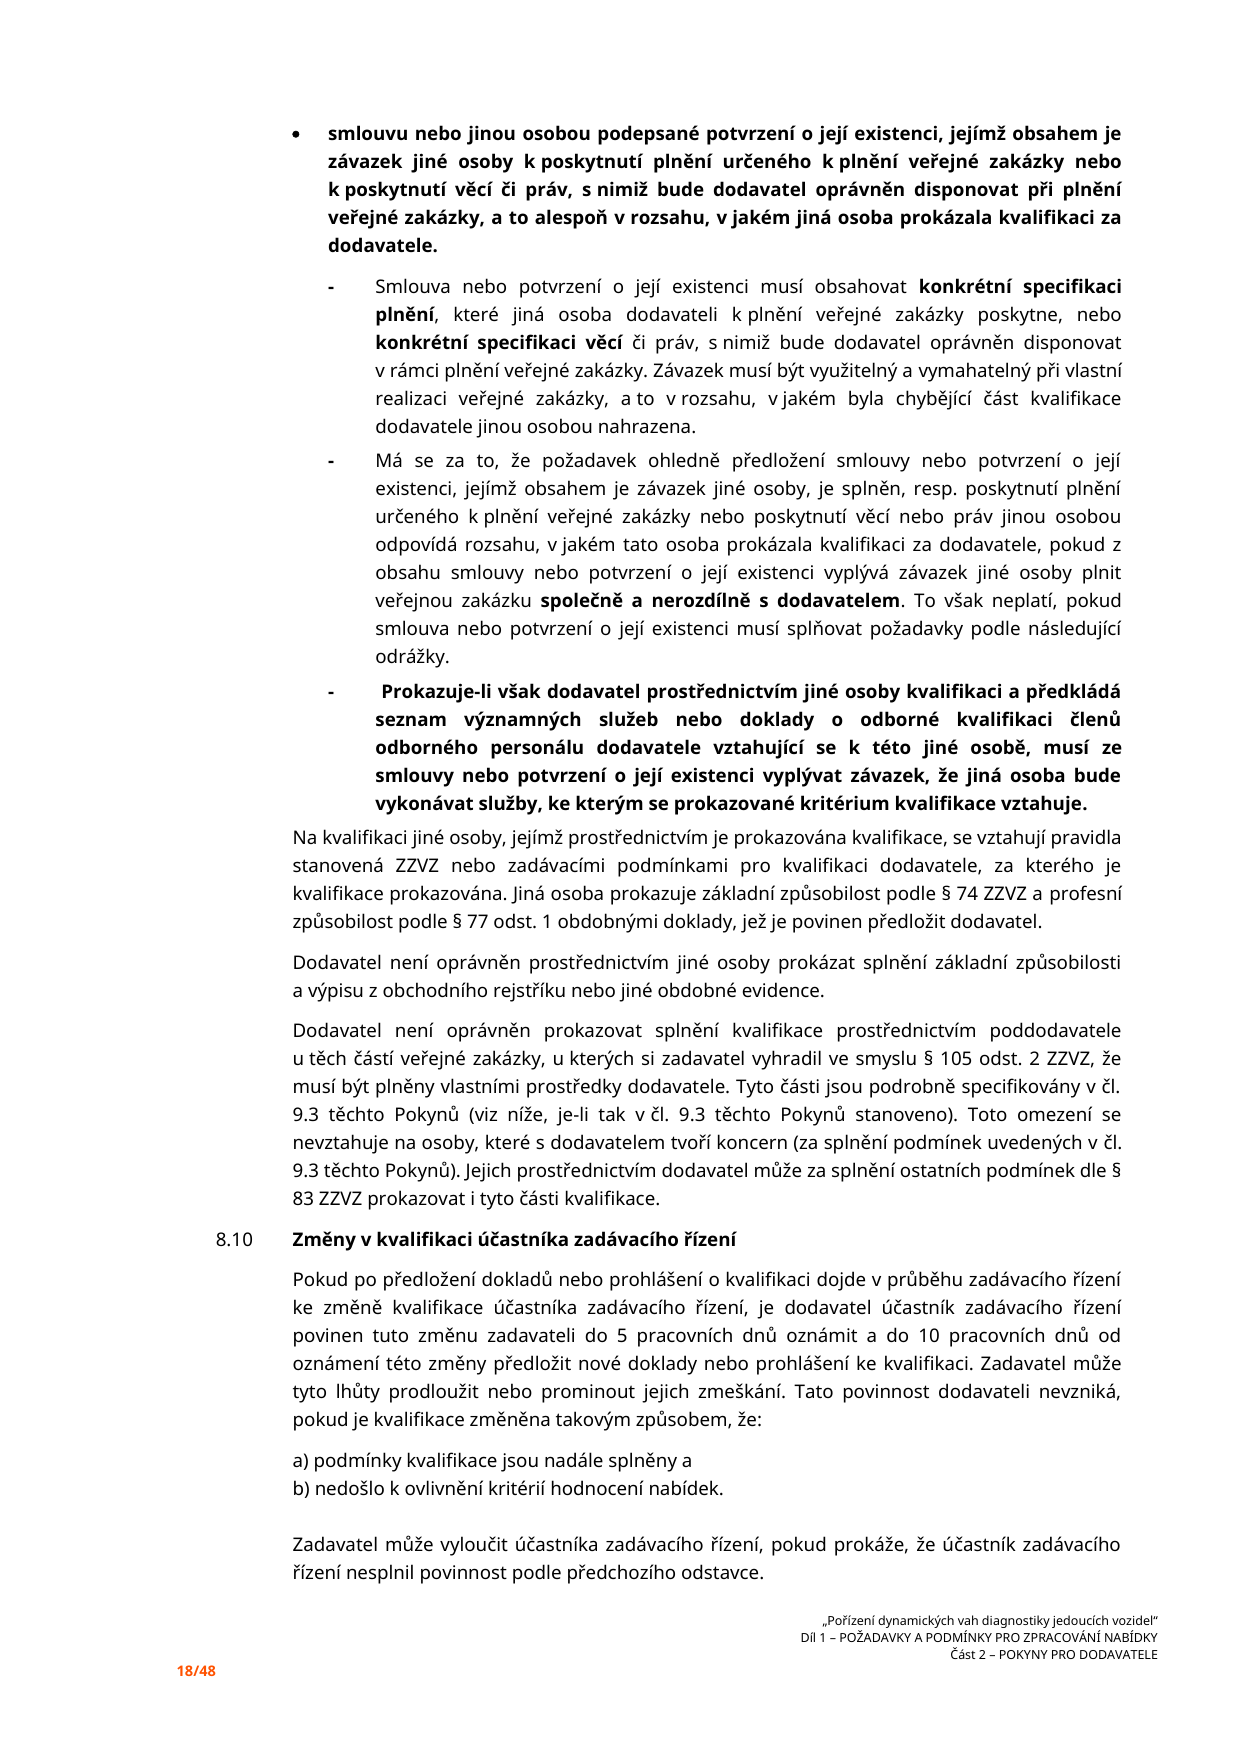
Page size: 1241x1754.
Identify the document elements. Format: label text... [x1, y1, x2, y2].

text smlouvu nebo jinou osobou podepsané potvrzení o její existenci, jejímž obsahem je závazek jiné osoby k poskytnutí plnění určeného k plnění veřejné zakázky nebo k poskytnutí věcí či práv, s nimiž bude dodavatel oprávněn disponovat při plnění veřejné zakázky, a to alespoň v rozsahu, v jakém jiná osoba prokázala kvalifikaci za dodavatele. [292, 121, 1122, 258]
text Smlouva nebo potvrzení o její existenci musí obsahovat konkrétní specifikaci plnění, které jiná osoba dodavateli k plnění veřejné zakázky poskytne, nebo konkrétní specifikaci věcí či práv, s nimiž bude dodavatel oprávněn disponovat v rámci plnění veřejné zakázky. Závazek musí být využitelný a vymahatelný při vlastní realizaci veřejné zakázky, a to v rozsahu, v jakém byla chybějící část kvalifikace dodavatele jinou osobou nahrazena. [328, 273, 1122, 439]
text Změny v kvalifikaci účastníka zadávacího řízení [216, 1226, 1122, 1252]
text Pokud po předložení dokladů nebo prohlášení o kvalifikaci dojde v průběhu zadávacího řízení ke změně kvalifikace účastníka zadávacího řízení, je dodavatel účastník zadávacího řízení povinen tuto změnu zadavateli do 5 pracovních dnů oznámit a do 10 pracovních dnů od oznámení této změny předložit nové doklady nebo prohlášení ke kvalifikaci. Zadavatel může tyto lhůty prodloužit nebo prominout jejich zmeškání. Tato povinnost dodavateli nevzniká, pokud je kvalifikace změněna takovým způsobem, že: [292, 1267, 1122, 1432]
text Na kvalifikaci jiné osoby, jejímž prostřednictvím je prokazována kvalifikace, se vztahují pravidla stanovená ZZVZ nebo zadávacími podmínkami pro kvalifikaci dodavatele, za kterého je kvalifikace prokazována. Jiná osoba prokazuje základní způsobilost podle § 74 ZZVZ a profesní způsobilost podle § 77 odst. 1 obdobnými doklady, jež je povinen předložit dodavatel. [292, 824, 1122, 934]
text Má se za to, že požadavek ohledně předložení smlouvy nebo potvrzení o její existenci, jejímž obsahem je závazek jiné osoby, je splněn, resp. poskytnutí plnění určeného k plnění veřejné zakázky nebo poskytnutí věcí nebo práv jinou osobou odpovídá rozsahu, v jakém tato osoba prokázala kvalifikaci za dodavatele, pokud z obsahu smlouvy nebo potvrzení o její existenci vyplývá závazek jiné osoby plnit veřejnou zakázku společně a nerozdílně s dodavatelem. To však neplatí, pokud smlouva nebo potvrzení o její existenci musí splňovat požadavky podle následující odrážky. [328, 448, 1122, 669]
text Zadavatel může vyloučit účastníka zadávacího řízení, pokud prokáže, že účastník zadávacího řízení nesplnil povinnost podle předchozího odstavce. [292, 1531, 1122, 1585]
text Dodavatel není oprávněn prostřednictvím jiné osoby prokázat splnění základní způsobilosti a výpisu z obchodního rejstříku nebo jiné obdobné evidence. [292, 949, 1122, 1002]
text a) podmínky kvalifikace jsou nadále splněny a [292, 1447, 1122, 1473]
text b) nedošlo k ovlivnění kritérií hodnocení nabídek. [292, 1475, 1122, 1501]
text Dodavatel není oprávněn prokazovat splnění kvalifikace prostřednictvím poddodavatele u těch částí veřejné zakázky, u kterých si zadavatel vyhradil ve smyslu § 105 odst. 2 ZZVZ, že musí být plněny vlastními prostředky dodavatele. Tyto části jsou podrobně specifikovány v čl. 9.3 těchto Pokynů (viz níže, je-li tak v čl. 9.3 těchto Pokynů stanoveno). Toto omezení se nevztahuje na osoby, které s dodavatelem tvoří koncern (za splnění podmínek uvedených v čl. 9.3 těchto Pokynů). Jejich prostřednictvím dodavatel může za splnění ostatních podmínek dle § 83 ZZVZ prokazovat i tyto části kvalifikace. [292, 1017, 1122, 1211]
text Prokazuje-li však dodavatel prostřednictvím jiné osoby kvalifikaci a předkládá seznam významných služeb nebo doklady o odborné kvalifikaci členů odborného personálu dodavatele vztahující se k této jiné osobě, musí ze smlouvy nebo potvrzení o její existenci vyplývat závazek, že jiná osoba bude vykonávat služby, ke kterým se prokazované kritérium kvalifikace vztahuje. [328, 678, 1122, 816]
